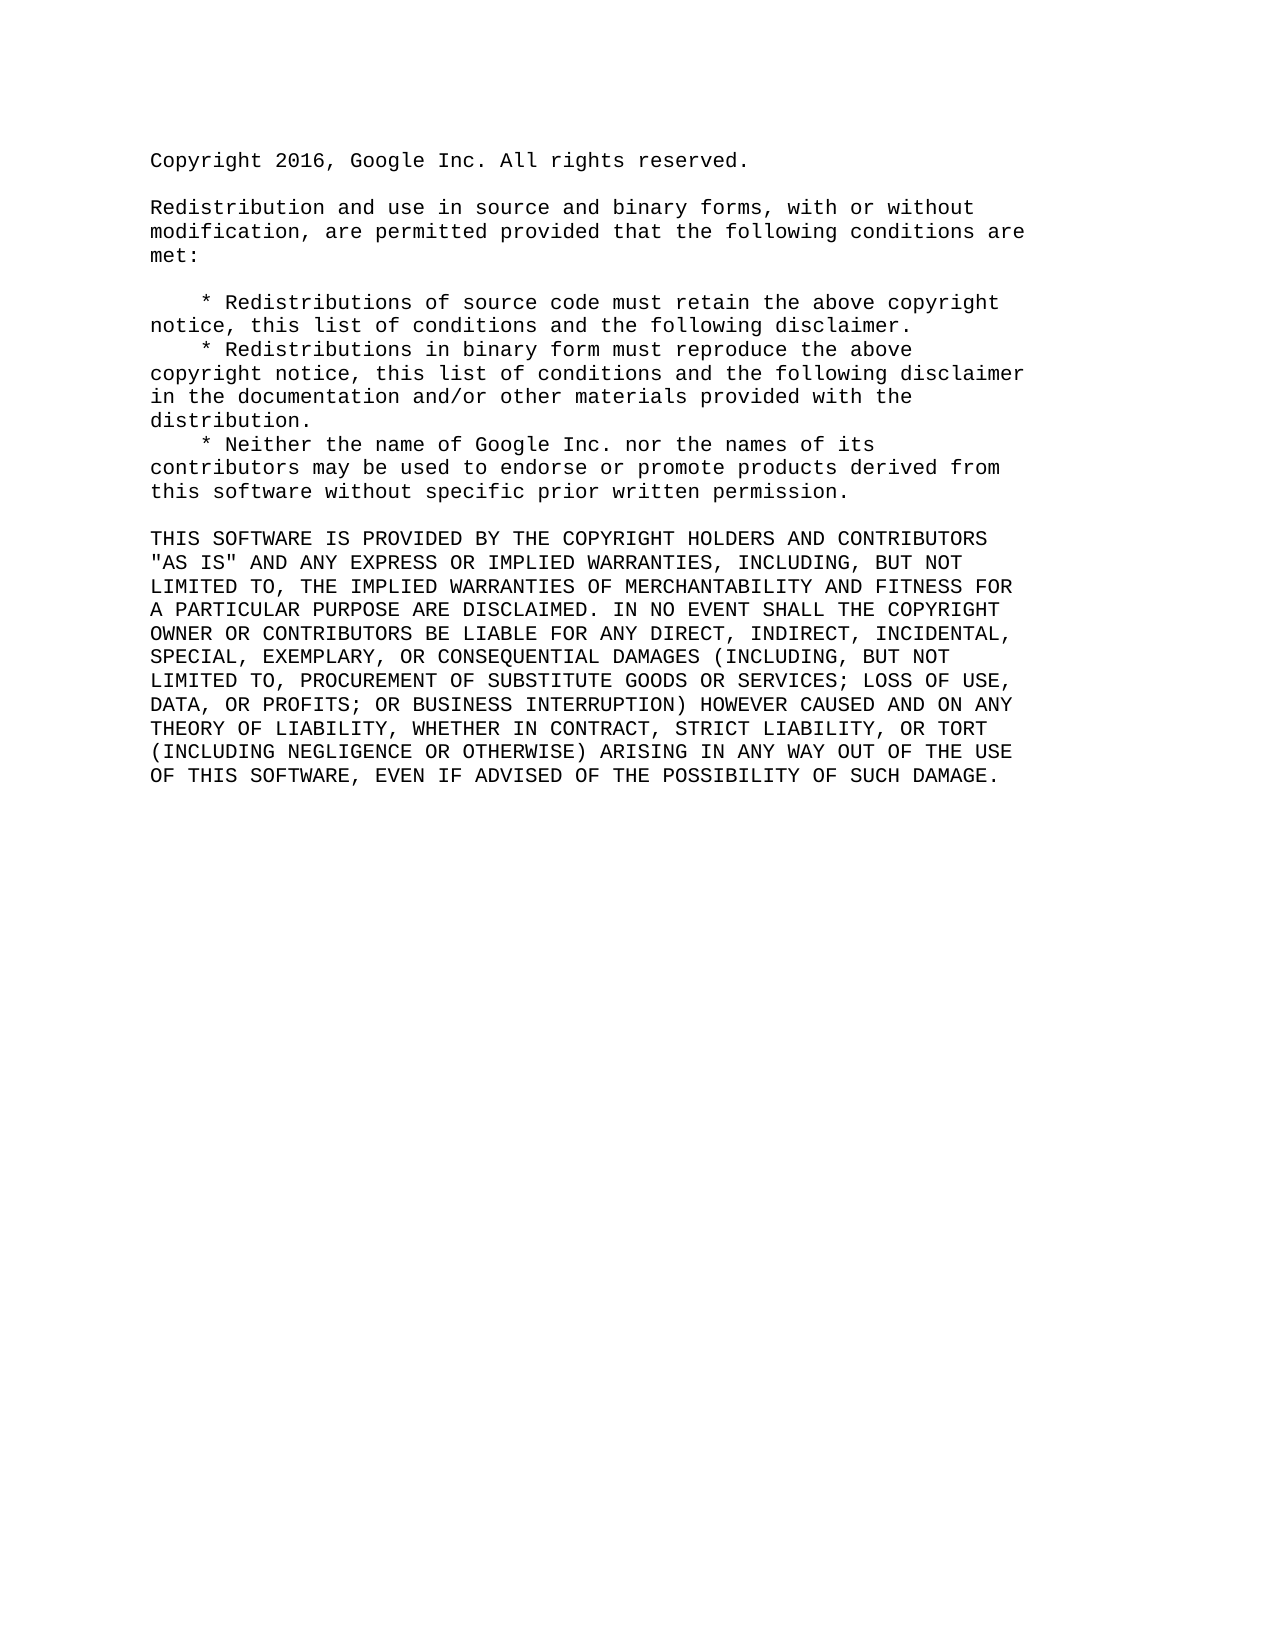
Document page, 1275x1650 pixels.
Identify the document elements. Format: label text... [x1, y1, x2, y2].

text SPECIAL, EXEMPLARY, OR CONSEQUENTIAL DAMAGES (INCLUDING, BUT NOT [150, 647, 1125, 670]
text this software without specific prior written permission. [150, 481, 1125, 505]
text * Neither the name of Google Inc. nor the names of its [150, 434, 1125, 457]
text met: [150, 244, 1125, 268]
text THIS SOFTWARE IS PROVIDED BY THE COPYRIGHT HOLDERS AND CONTRIBUTORS [150, 528, 1125, 552]
text Redistribution and use in source and binary forms, with or without [150, 197, 1125, 221]
text (INCLUDING NEGLIGENCE OR OTHERWISE) ARISING IN ANY WAY OUT OF THE USE [150, 741, 1125, 765]
text modification, are permitted provided that the following conditions are [150, 221, 1125, 244]
text notice, this list of conditions and the following disclaimer. [150, 316, 1125, 339]
text THEORY OF LIABILITY, WHETHER IN CONTRACT, STRICT LIABILITY, OR TORT [150, 717, 1125, 741]
text LIMITED TO, PROCUREMENT OF SUBSTITUTE GOODS OR SERVICES; LOSS OF USE, [150, 670, 1125, 694]
text copyright notice, this list of conditions and the following disclaimer [150, 363, 1125, 386]
text * Redistributions in binary form must reproduce the above [150, 339, 1125, 363]
text DATA, OR PROFITS; OR BUSINESS INTERRUPTION) HOWEVER CAUSED AND ON ANY [150, 694, 1125, 717]
text contributors may be used to endorse or promote products derived from [150, 457, 1125, 481]
text distribution. [150, 410, 1125, 434]
text OF THIS SOFTWARE, EVEN IF ADVISED OF THE POSSIBILITY OF SUCH DAMAGE. [150, 765, 1125, 788]
text LIMITED TO, THE IMPLIED WARRANTIES OF MERCHANTABILITY AND FITNESS FOR [150, 576, 1125, 599]
text in the documentation and/or other materials provided with the [150, 386, 1125, 410]
text OWNER OR CONTRIBUTORS BE LIABLE FOR ANY DIRECT, INDIRECT, INCIDENTAL, [150, 623, 1125, 647]
text * Redistributions of source code must retain the above copyright [150, 292, 1125, 316]
text "AS IS" AND ANY EXPRESS OR IMPLIED WARRANTIES, INCLUDING, BUT NOT [150, 552, 1125, 576]
text Copyright 2016, Google Inc. All rights reserved. [150, 150, 1125, 174]
text A PARTICULAR PURPOSE ARE DISCLAIMED. IN NO EVENT SHALL THE COPYRIGHT [150, 599, 1125, 623]
